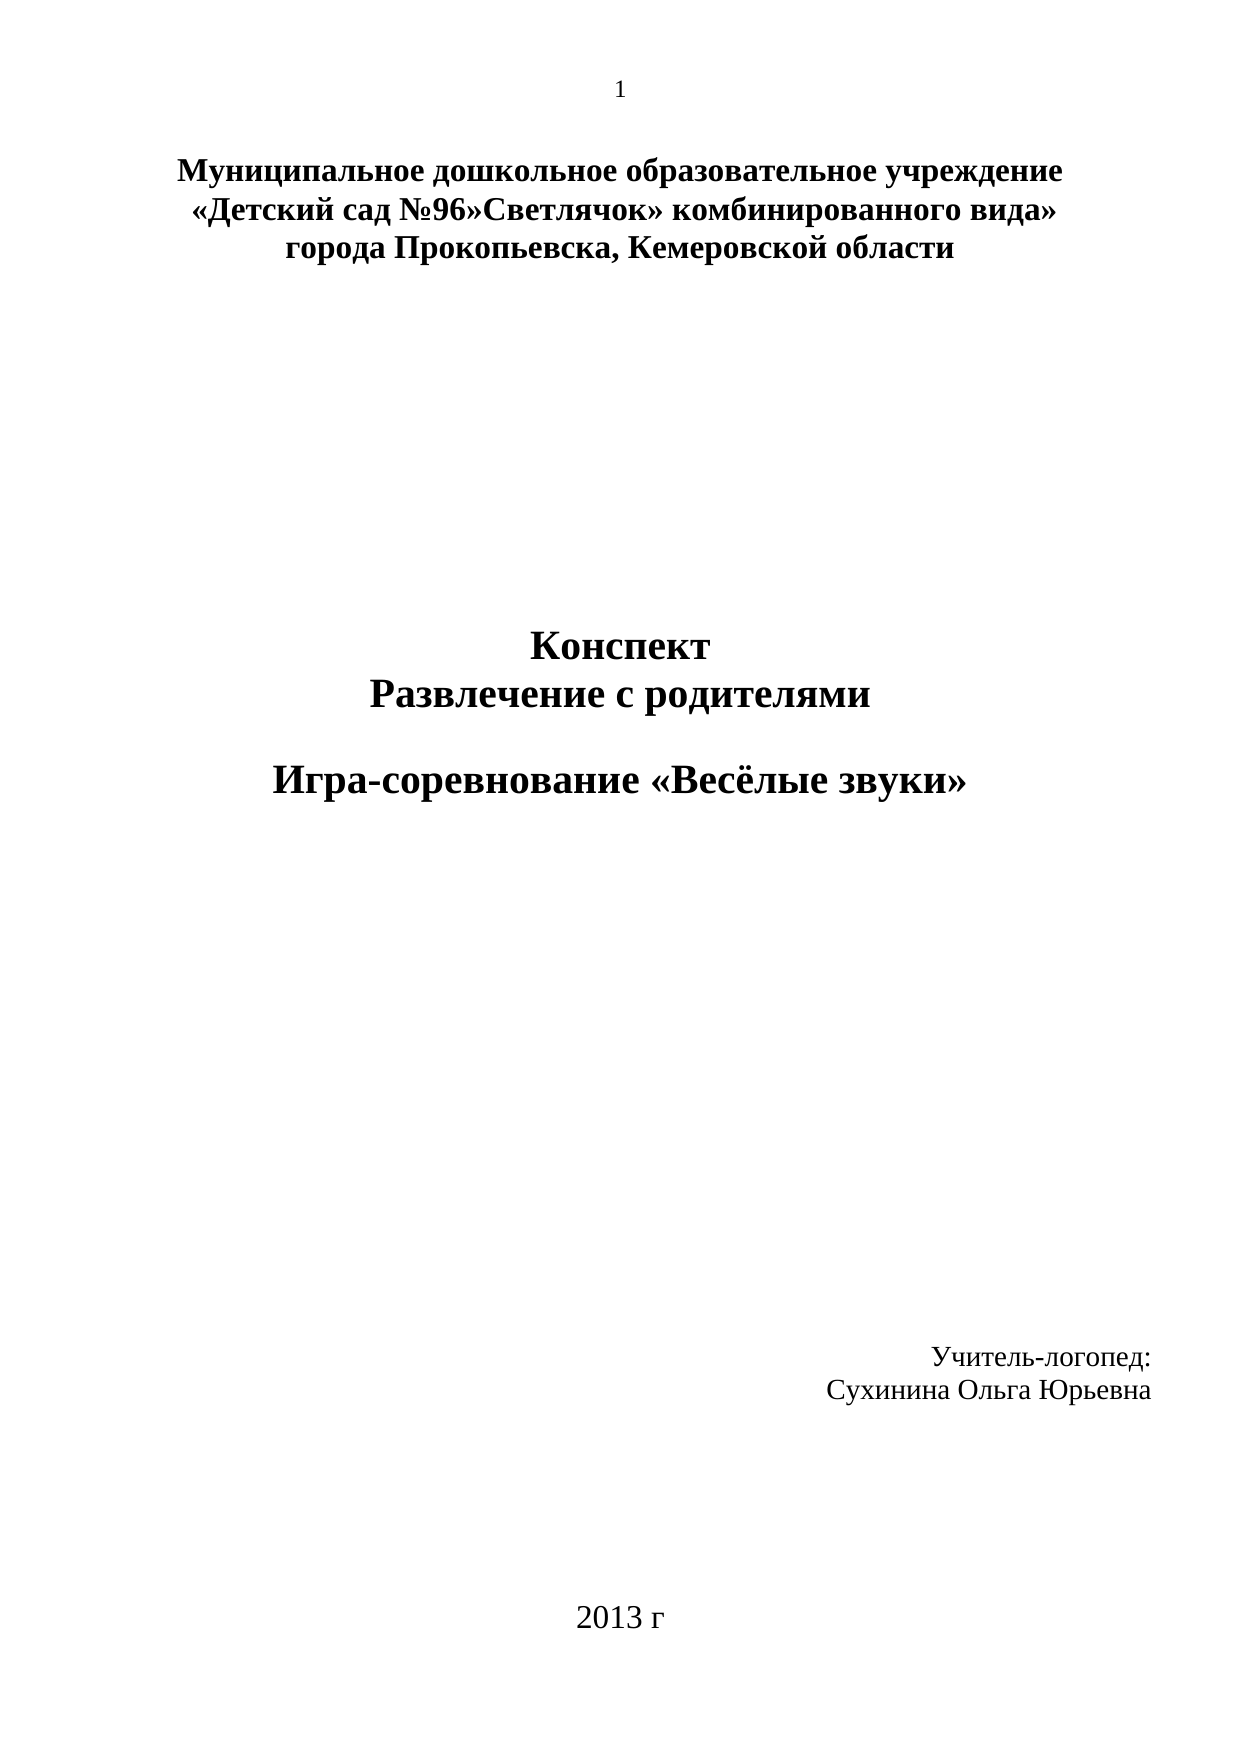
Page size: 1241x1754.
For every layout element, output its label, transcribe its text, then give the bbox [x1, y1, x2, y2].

text «Детский сад №96»Светлячок» комбинированного вида» [89, 189, 1152, 227]
text Учитель-логопед: [89, 1339, 1152, 1372]
text города Прокопьевска, Кемеровской области [89, 227, 1152, 266]
text Сухинина Ольга Юрьевна [89, 1372, 1152, 1406]
text Развлечение с родителями [89, 668, 1152, 716]
text Конспект [89, 620, 1152, 668]
text Муниципальное дошкольное образовательное учреждение [89, 151, 1152, 189]
text Игра-соревнование «Весёлые звуки» [89, 754, 1152, 802]
